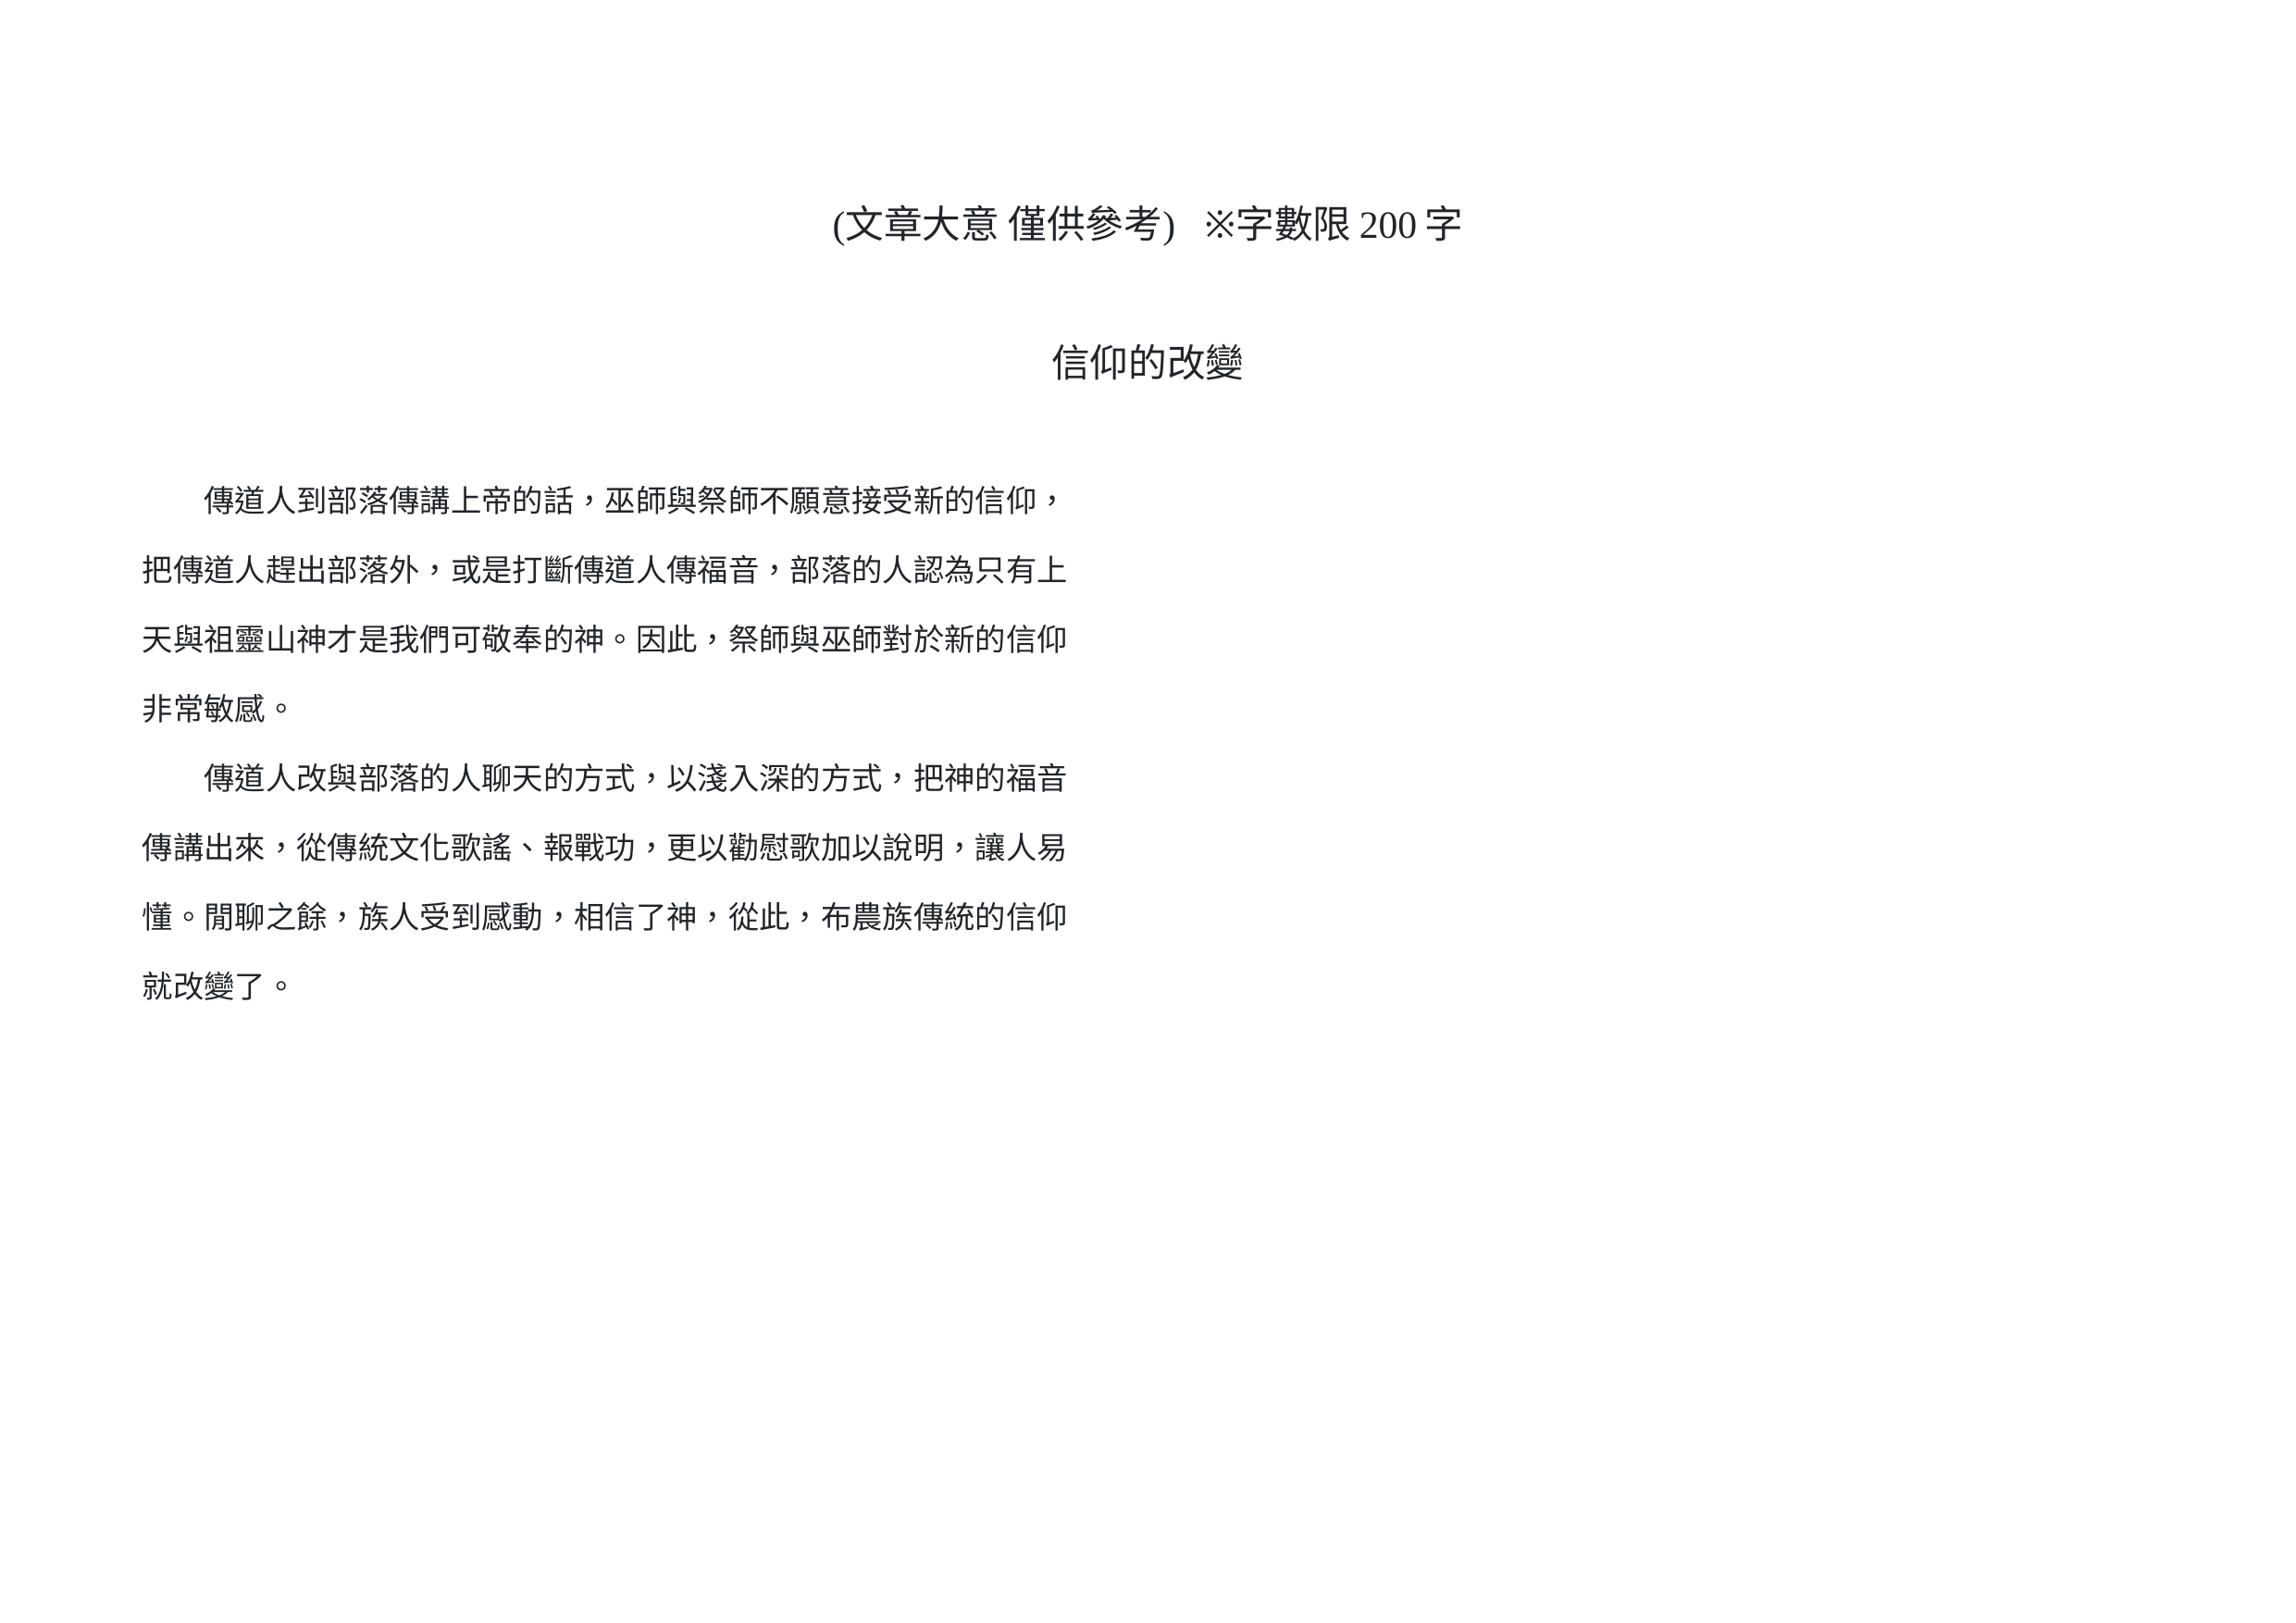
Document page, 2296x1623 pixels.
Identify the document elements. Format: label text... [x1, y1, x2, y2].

text 傳道人改與部落的人聊天的方式，以淺入深的方式，把神的福音傳講出來，從傳統文化歌謠、報戰功，更以勸慰歌加以說明，讓人易懂。閒聊之餘，族人受到感動，相信了神，從此，布農族傳統的信仰就改變了。 [142, 742, 1090, 1020]
text 傳道人到部落傳講上帝的話，巫師與祭師不願意接受新的信仰，把傳道人趕出部落外，或是打斷傳道人傳福音，部落的人認為只有上天與祖靈山神才是我們可敬奉的神。因此，祭師與巫師對於新的信仰非常敏感。 [142, 465, 1090, 742]
text (文章大意 僅供參考) ※字數限200字 [142, 187, 2153, 256]
text 信仰的改變 [142, 326, 2153, 395]
